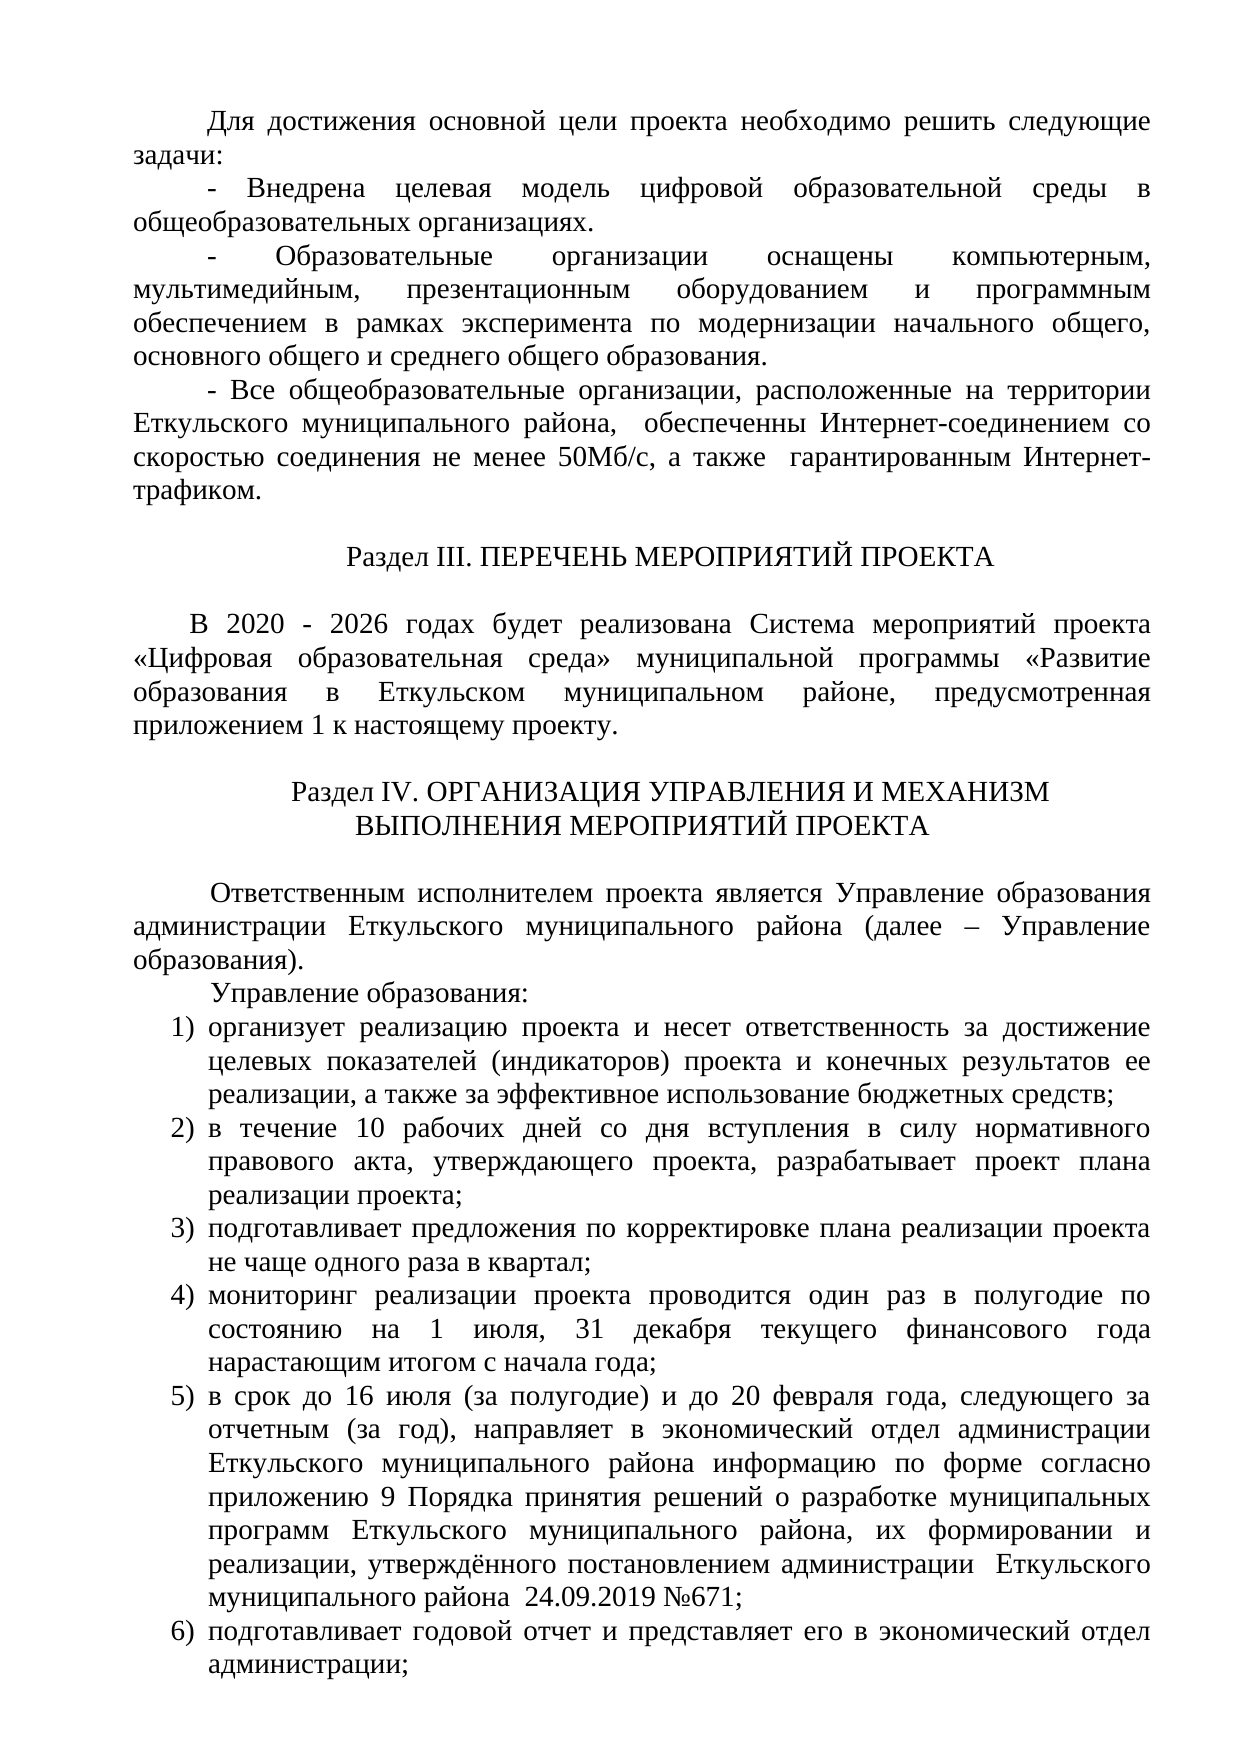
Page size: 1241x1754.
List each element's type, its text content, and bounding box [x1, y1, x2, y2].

text В 2020 - 2026 годах будет реализована Система мероприятий проекта «Цифровая образовательная среда» муниципальной программы «Развитие образования в Еткульском муниципальном районе, предусмотренная приложением 1 к настоящему проекту. [133, 607, 1152, 741]
list в срок до 16 июля (за полугодие) и до 20 февраля года, следующего за отчетным (за год), направляет в экономический отдел администрации Еткульского муниципального района информацию по форме согласно приложению 9 Порядка принятия решений о разработке муниципальных программ Еткульского муниципального района, их формировании и реализации, утверждённого постановлением администрации Еткульского муниципального района 24.09.2019 №671; [170, 1378, 1152, 1613]
text Для достижения основной цели проекта необходимо решить следующие задачи: [133, 103, 1152, 171]
text - Внедрена целевая модель цифровой образовательной среды в общеобразовательных организациях. [133, 171, 1152, 238]
text Раздел III. ПЕРЕЧЕНЬ МЕРОПРИЯТИЙ ПРОЕКТА [133, 539, 1152, 573]
text Раздел IV. ОРГАНИЗАЦИЯ УПРАВЛЕНИЯ И МЕХАНИЗМ ВЫПОЛНЕНИЯ МЕРОПРИЯТИЙ ПРОЕКТА [133, 774, 1152, 841]
list подготавливает предложения по корректировке плана реализации проекта не чаще одного раза в квартал; [170, 1210, 1152, 1277]
list в течение 10 рабочих дней со дня вступления в силу нормативного правового акта, утверждающего проекта, разрабатывает проект плана реализации проекта; [170, 1110, 1152, 1210]
list организует реализацию проекта и несет ответственность за достижение целевых показателей (индикаторов) проекта и конечных результатов ее реализации, а также за эффективное использование бюджетных средств; [170, 1009, 1152, 1110]
text Управление образования: [133, 976, 1152, 1009]
text Ответственным исполнителем проекта является Управление образования администрации Еткульского муниципального района (далее – Управление образования). [133, 875, 1152, 976]
list мониторинг реализации проекта проводится один раз в полугодие по состоянию на 1 июля, 31 декабря текущего финансового года нарастающим итогом с начала года; [170, 1277, 1152, 1378]
list подготавливает годовой отчет и представляет его в экономический отдел администрации; [170, 1613, 1152, 1680]
text - Образовательные организации оснащены компьютерным, мультимедийным, презентационным оборудованием и программным обеспечением в рамках эксперимента по модернизации начального общего, основного общего и среднего общего образования. [133, 238, 1152, 372]
text - Все общеобразовательные организации, расположенные на территории Еткульского муниципального района, обеспеченны Интернет-соединением со скоростью соединения не менее 50Мб/c, а также гарантированным Интернет-трафиком. [133, 372, 1152, 506]
